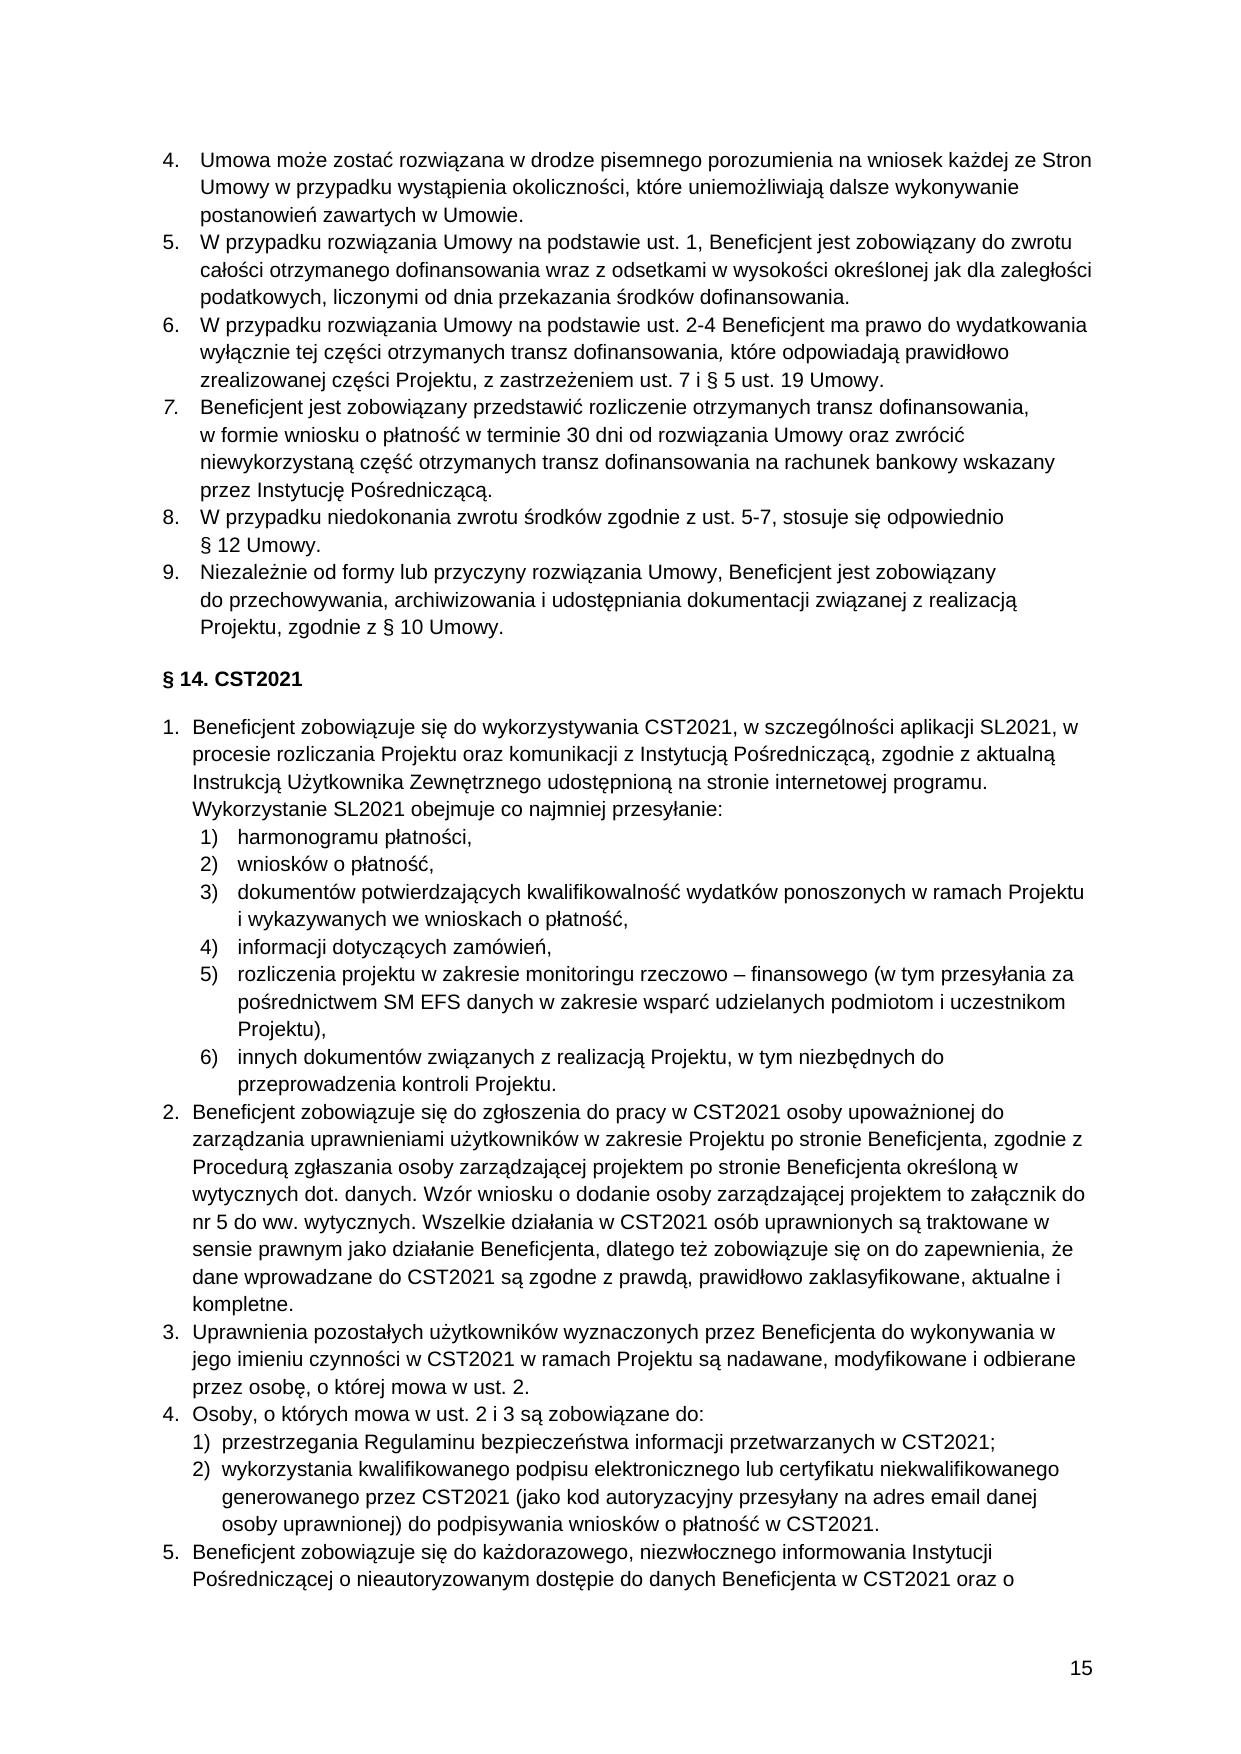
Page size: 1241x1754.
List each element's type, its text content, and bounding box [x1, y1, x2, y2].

list dokumentów potwierdzających kwalifikowalność wydatków ponoszonych w ramach Projektu i wykazywanych we wnioskach o płatność, [200, 879, 1093, 931]
list Beneficjent zobowiązuje się do zgłoszenia do pracy w CST2021 osoby upoważnionej do zarządzania uprawnieniami użytkowników w zakresie Projektu po stronie Beneficjenta, zgodnie z Procedurą zgłaszania osoby zarządzającej projektem po stronie Beneficjenta określoną w wytycznych dot. danych. Wzór wniosku o dodanie osoby zarządzającej projektem to załącznik do nr 5 do ww. wytycznych. Wszelkie działania w CST2021 osób uprawnionych są traktowane w sensie prawnym jako działanie Beneficjenta, dlatego też zobowiązuje się on do zapewnienia, że dane wprowadzane do CST2021 są zgodne z prawdą, prawidłowo zaklasyfikowane, aktualne i kompletne. [162, 1099, 1093, 1316]
list Niezależnie od formy lub przyczyny rozwiązania Umowy, Beneficjent jest zobowiązany [162, 560, 1093, 584]
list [162, 1539, 1093, 1591]
list W przypadku rozwiązania Umowy na podstawie ust. 2-4 Beneficjent ma prawo do wydatkowania wyłącznie tej części otrzymanych transz dofinansowania, które odpowiadają prawidłowo zrealizowanej części Projektu, z zastrzeżeniem ust. 7 i § 5 ust. 19 Umowy. [162, 313, 1093, 392]
list innych dokumentów związanych z realizacją Projektu, w tym niezbędnych do przeprowadzenia kontroli Projektu. [200, 1044, 1093, 1096]
text do przechowywania, archiwizowania i udostępniania dokumentacji związanej z realizacją Projektu, zgodnie z § 10 Umowy. [200, 588, 1093, 639]
list Uprawnienia pozostałych użytkowników wyznaczonych przez Beneficjenta do wykonywania w jego imieniu czynności w CST2021 w ramach Projektu są nadawane, modyfikowane i odbierane przez osobę, o której mowa w ust. 2. [162, 1319, 1093, 1398]
list harmonogramu płatności, [200, 824, 1093, 848]
list W przypadku niedokonania zwrotu środków zgodnie z ust. 5-7, stosuje się odpowiednio § 12 Umowy. [162, 505, 1093, 557]
subtitle § 14. CST2021 [162, 667, 1093, 691]
list Beneficjent jest zobowiązany przedstawić rozliczenie otrzymanych transz dofinansowania, w formie wniosku o płatność w terminie 30 dni od rozwiązania Umowy oraz zwrócić niewykorzystaną część otrzymanych transz dofinansowania na rachunek bankowy wskazany przez Instytucję Pośredniczącą. [162, 395, 1093, 502]
list rozliczenia projektu w zakresie monitoringu rzeczowo – finansowego (w tym przesyłania za pośrednictwem SM EFS danych w zakresie wsparć udzielanych podmiotom i uczestnikom Projektu), [200, 962, 1093, 1041]
list W przypadku rozwiązania Umowy na podstawie ust. 1, Beneficjent jest zobowiązany do zwrotu całości otrzymanego dofinansowania wraz z odsetkami w wysokości określonej jak dla zaległości podatkowych, liczonymi od dnia przekazania środków dofinansowania. [162, 230, 1093, 309]
list informacji dotyczących zamówień, [200, 934, 1093, 958]
list Beneficjent zobowiązuje się do wykorzystywania CST2021, w szczególności aplikacji SL2021, w procesie rozliczania Projektu oraz komunikacji z Instytucją Pośredniczącą, zgodnie z aktualną Instrukcją Użytkownika Zewnętrznego udostępnioną na stronie internetowej programu. Wykorzystanie SL2021 obejmuje co najmniej przesyłanie: [162, 714, 1093, 821]
list Osoby, o których mowa w ust. 2 i 3 są zobowiązane do: [162, 1402, 1093, 1426]
list Umowa może zostać rozwiązana w drodze pisemnego porozumienia na wniosek każdej ze Stron Umowy w przypadku wystąpienia okoliczności, które uniemożliwiają dalsze wykonywanie postanowień zawartych w Umowie. [162, 148, 1093, 227]
list przestrzegania Regulaminu bezpieczeństwa informacji przetwarzanych w CST2021; [192, 1429, 1093, 1453]
list wniosków o płatność, [200, 852, 1093, 876]
list wykorzystania kwalifikowanego podpisu elektronicznego lub certyfikatu niekwalifikowanego generowanego przez CST2021 (jako kod autoryzacyjny przesyłany na adres email danej osoby uprawnionej) do podpisywania wniosków o płatność w CST2021. [192, 1457, 1093, 1536]
